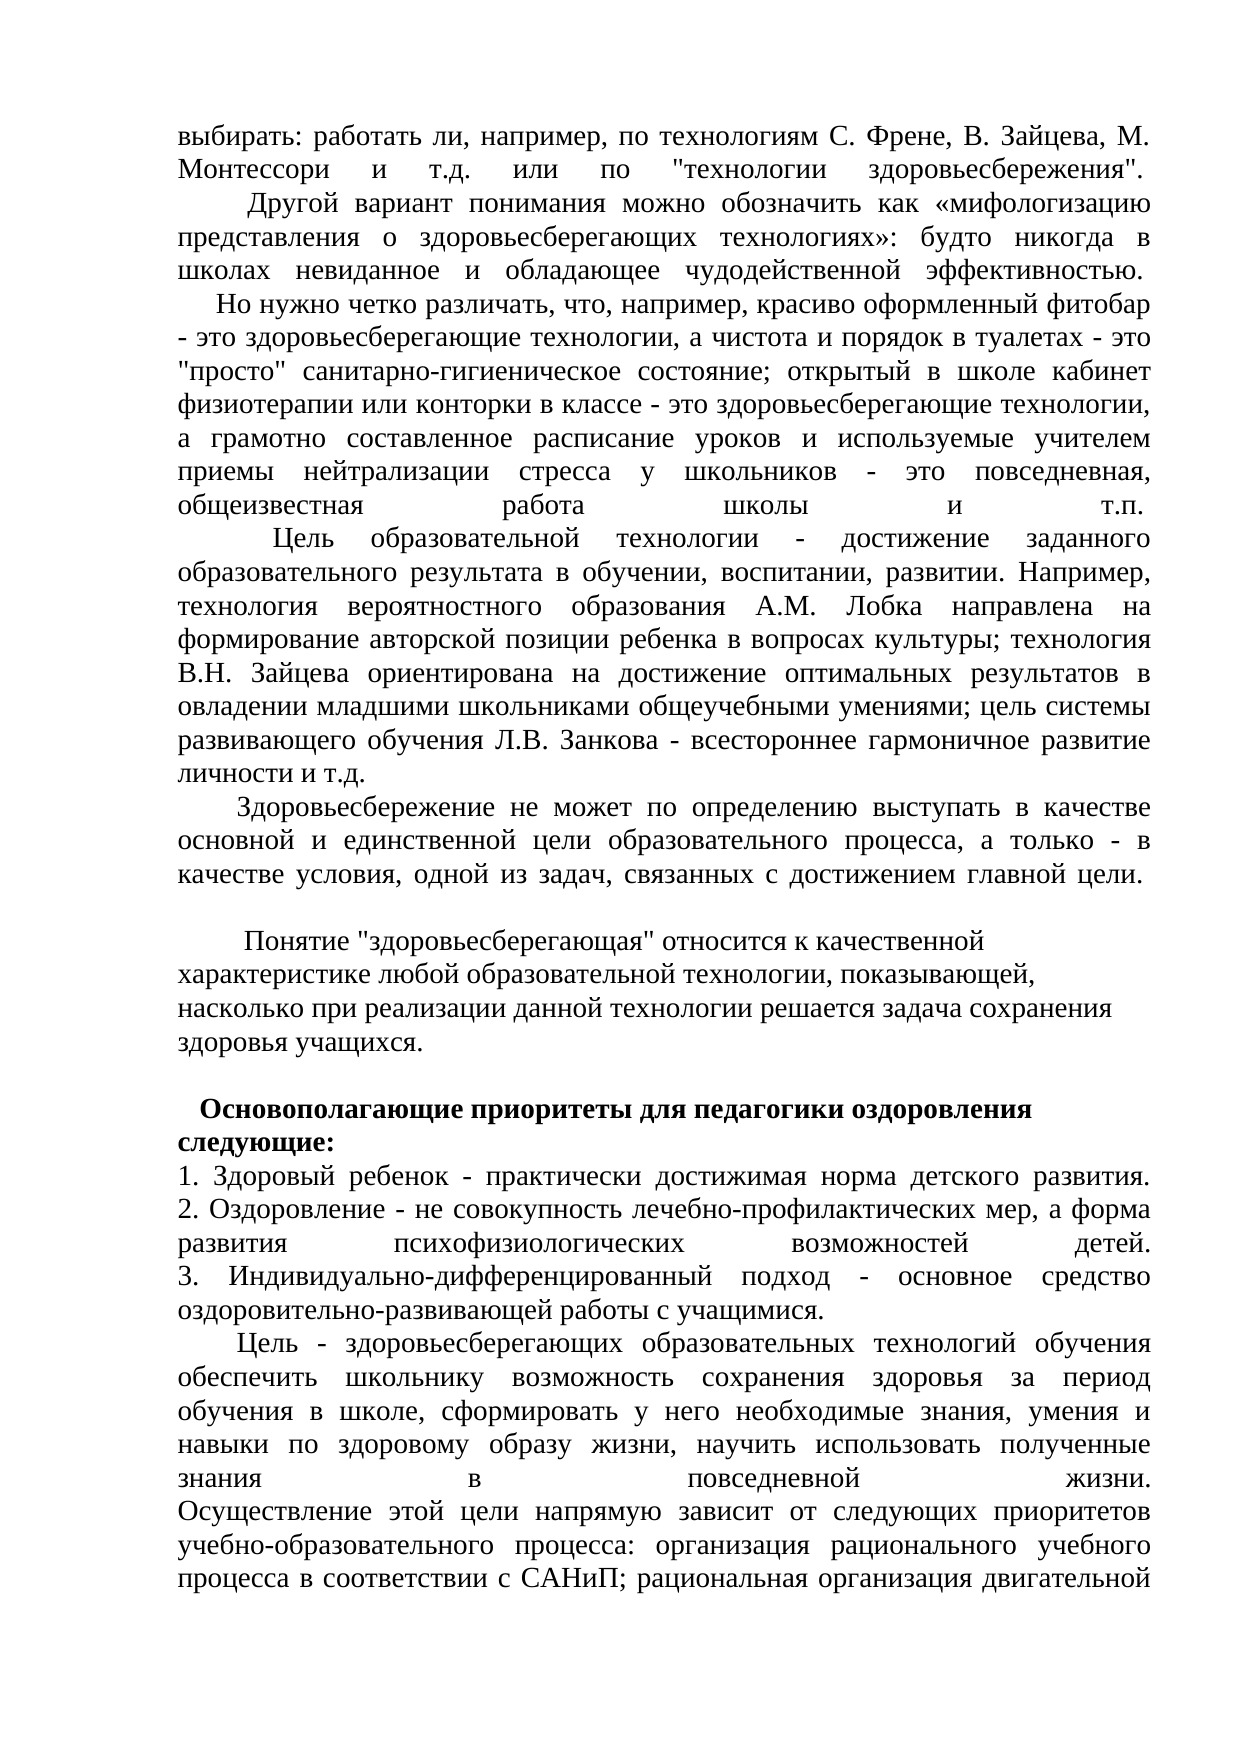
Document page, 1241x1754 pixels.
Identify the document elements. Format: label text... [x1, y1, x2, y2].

text Здоровьесбережение не может по определению выступать в качестве основной и единственной цели образовательного процесса, а только - в качестве условия, одной из задач, связанных с достижением главной цели. [177, 789, 1152, 923]
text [177, 1326, 1152, 1594]
text Понятие "здоровьесберегающая" относится к качественной характеристике любой образовательной технологии, показывающей, насколько при реализации данной технологии решается задача сохранения здоровья учащихся. Основополагающие приоритеты для педагогики оздоровления следующие: [177, 923, 1152, 1158]
text 1. Здоровый ребенок - практически достижимая норма детского развития. 2. Оздоровление - не совокупность лечебно-профилактических мер, а форма развития психофизиологических возможностей детей. 3. Индивидуально-дифференцированный подход - основное средство оздоровительно-развивающей работы с учащимися. [177, 1158, 1152, 1326]
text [177, 118, 1152, 789]
